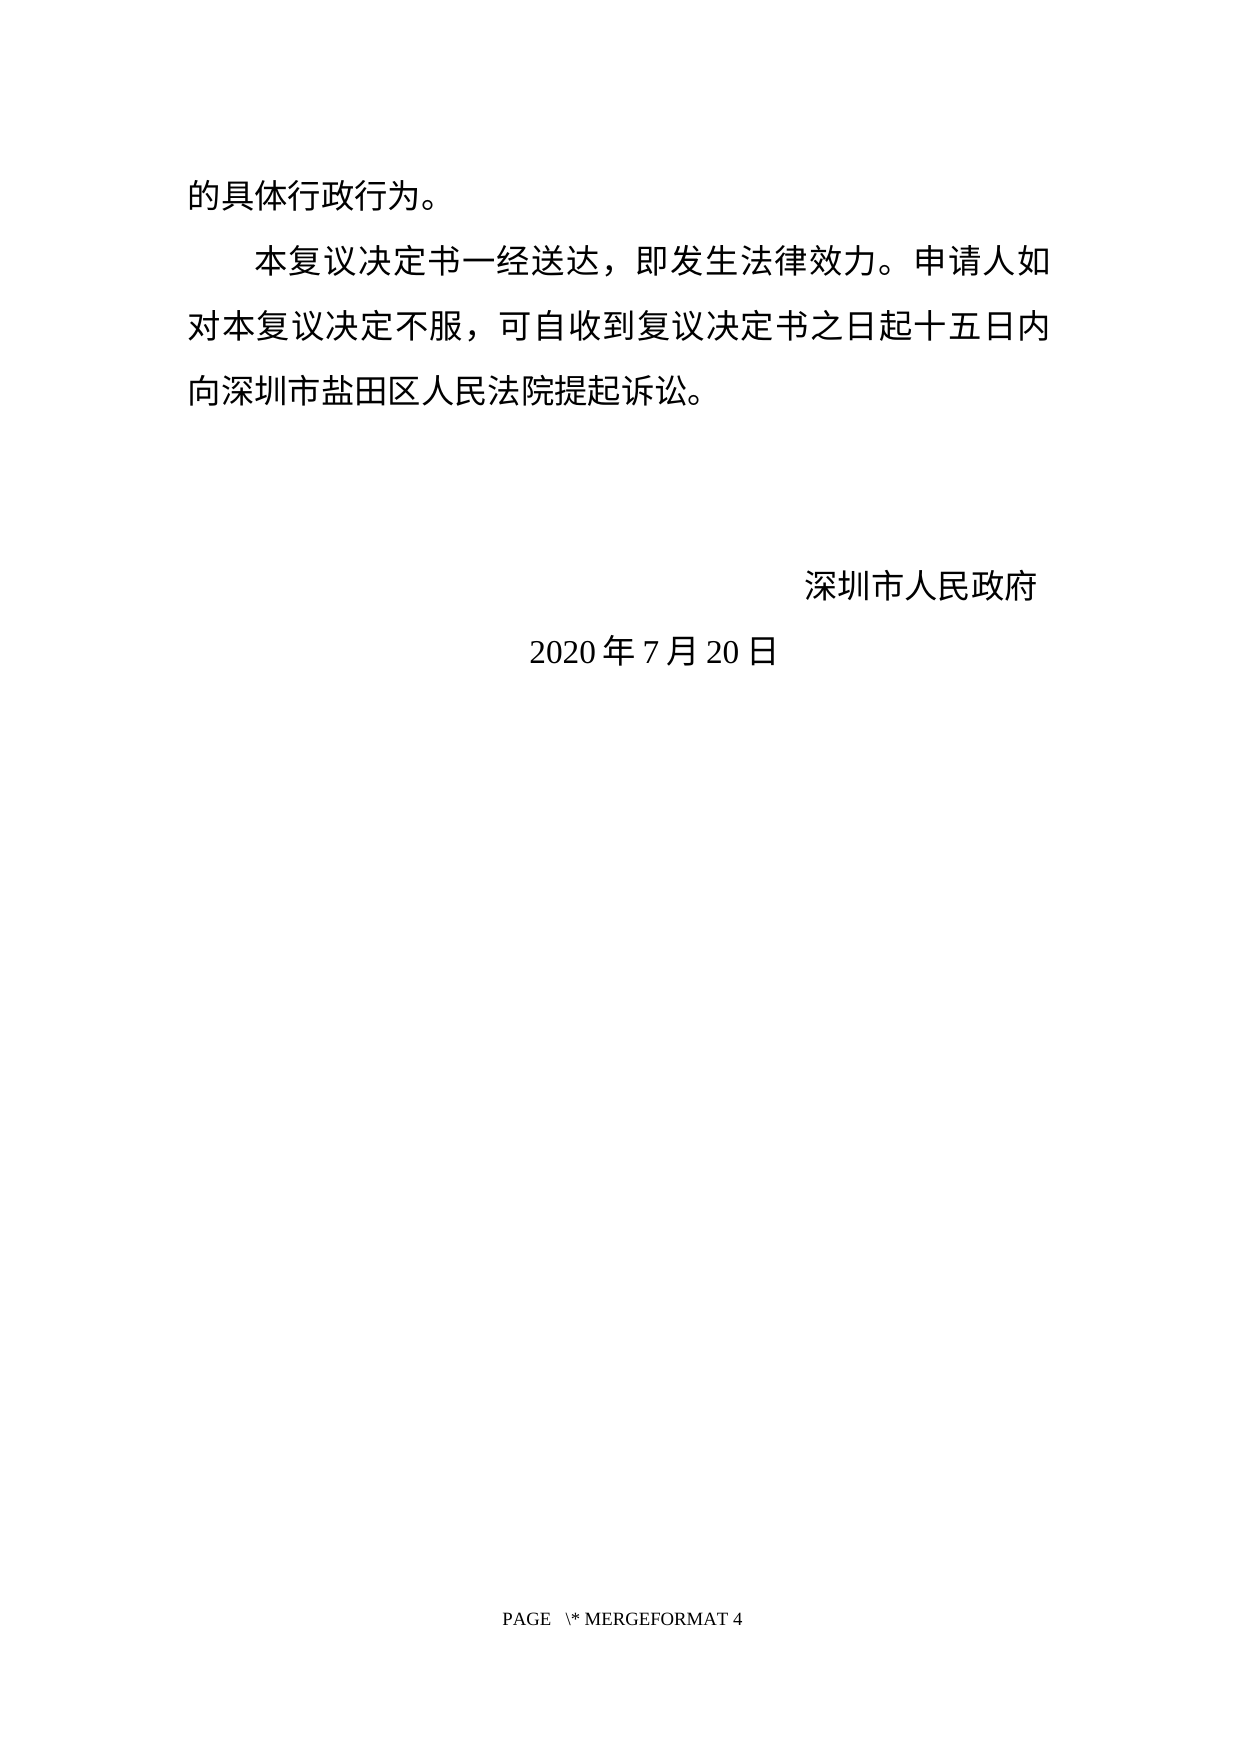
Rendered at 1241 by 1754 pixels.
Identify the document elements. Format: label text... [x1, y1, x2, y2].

text 深圳市人民政府 [187, 552, 1053, 617]
text 本复议决定书一经送达，即发生法律效力。申请人如对本复议决定不服，可自收到复议决定书之日起十五日内，向深圳市盐田区人民法院提起诉讼。 [187, 227, 1053, 422]
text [187, 162, 1053, 227]
text 2020年7月20日 [187, 617, 1053, 682]
